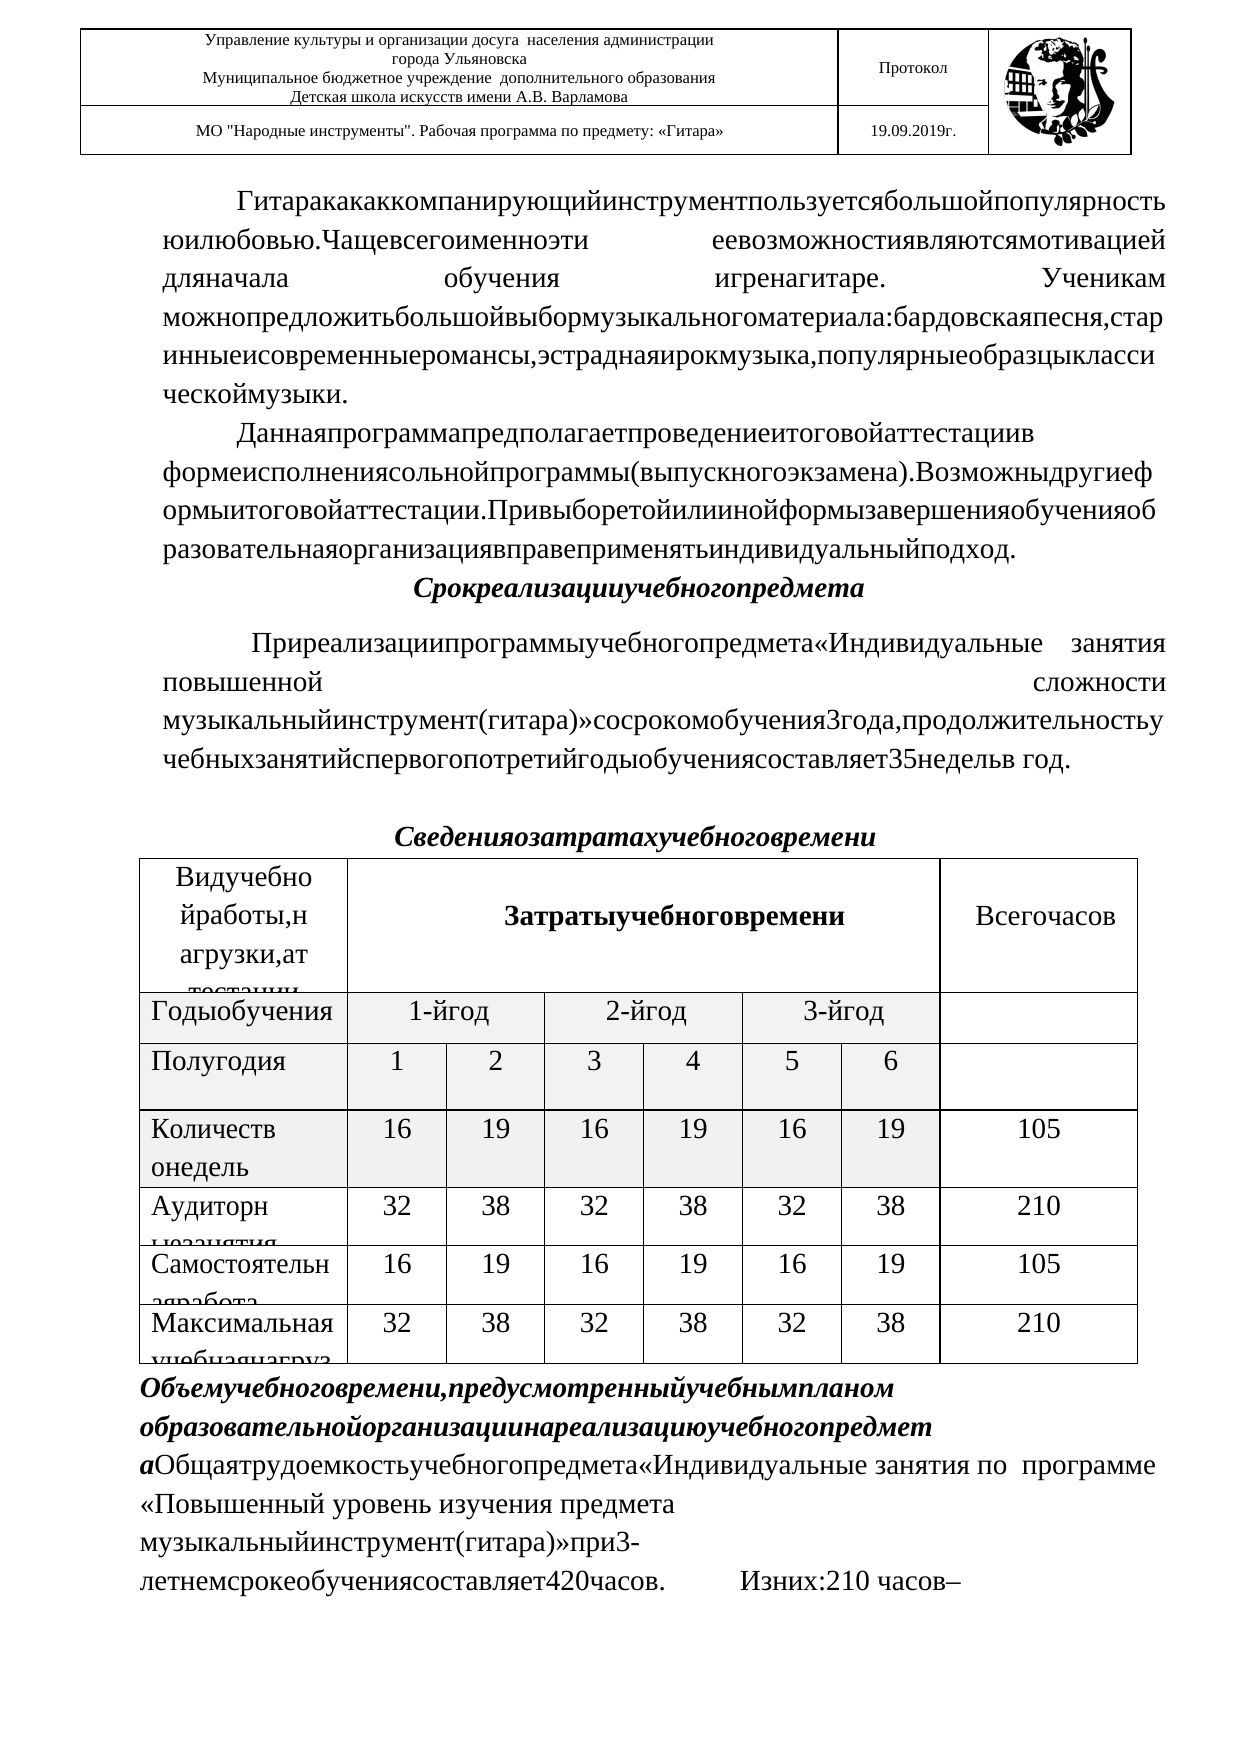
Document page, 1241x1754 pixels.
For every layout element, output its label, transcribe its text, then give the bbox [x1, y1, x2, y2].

table_header Всегочасов [941, 859, 1137, 992]
picture [1003, 36, 1116, 147]
table_cell Полугодия [140, 1044, 347, 1109]
table_cell [941, 993, 1137, 1042]
table_cell 210 [941, 1305, 1137, 1362]
table_cell 38 [447, 1188, 544, 1245]
text Приреализациипрограммыучебногопредмета«Индивидуальные занятия повышенной сложности музыкальныйинструмент(гитара)»сосрокомобучения3года,продолжительностьучебныхзанятийспервогопотретийгодыобучениясоставляет35недельв год. [162, 625, 1166, 774]
table_cell 38 [447, 1305, 544, 1362]
table_cell 16 [545, 1246, 643, 1304]
table_header 16 [545, 1111, 643, 1187]
table_header 19 [447, 1111, 544, 1187]
table_cell 32 [743, 1188, 841, 1245]
table_cell 38 [842, 1188, 939, 1245]
table_cell 19 [644, 1246, 742, 1304]
table_cell 32 [545, 1305, 643, 1362]
table_cell 38 [644, 1188, 742, 1245]
table_cell 210 [941, 1188, 1137, 1245]
table_cell Годыобучения [140, 993, 347, 1042]
table_cell 38 [644, 1305, 742, 1362]
table_cell 3-йгод [743, 993, 939, 1042]
table_cell 4 [644, 1044, 742, 1109]
table_cell 38 [842, 1305, 939, 1362]
table_header 105 [941, 1111, 1137, 1187]
table_header 16 [348, 1111, 446, 1187]
table_cell 19 [447, 1246, 544, 1304]
table_cell 6 [842, 1044, 939, 1109]
table_cell Максимальнаяучебнаянагрузка [140, 1305, 347, 1362]
table_header Количествонедель [140, 1111, 347, 1187]
text Срокреализацииучебногопредмета [413, 570, 1190, 603]
table_cell 3 [545, 1044, 643, 1109]
table_header Видучебнойработы,нагрузки,аттестации [140, 859, 347, 992]
table_cell Аудиторныезанятия [140, 1188, 347, 1245]
table_cell [941, 1044, 1137, 1109]
table_cell 2-йгод [545, 993, 742, 1042]
table_header 19 [842, 1111, 939, 1187]
table_cell 32 [348, 1188, 446, 1245]
table_cell 19 [842, 1246, 939, 1304]
table_cell 16 [348, 1246, 446, 1304]
table_header 16 [743, 1111, 841, 1187]
text Сведенияозатратахучебноговремени [394, 819, 1190, 853]
table_cell 32 [348, 1305, 446, 1362]
text Гитаракакаккомпанирующийинструментпользуетсябольшойпопулярностьюилюбовью.Чащевсегоименноэти еевозможностиявляютсямотивацией дляначала обучения игренагитаре. Ученикам можнопредложитьбольшойвыбормузыкальногоматериала:бардовскаяпесня,старинныеисовременныеромансы,эстраднаяирокмузыка,популярныеобразцыклассическоймузыки. [162, 183, 1166, 409]
table_cell 32 [743, 1305, 841, 1362]
table_header Затратыучебноговремени [348, 859, 939, 992]
table_cell 1-йгод [348, 993, 544, 1042]
table_header 19 [644, 1111, 742, 1187]
table_cell 1 [348, 1044, 446, 1109]
text Даннаяпрограммапредполагаетпроведениеитоговойаттестациив формеисполнениясольнойпрограммы(выпускногоэкзамена).Возможныдругиеформыитоговойаттестации.Привыборетойилиинойформызавершенияобученияобразовательнаяорганизациявправеприменятьиндивидуальныйподход. [162, 415, 1166, 564]
table_cell Самостоятельнаяработа [140, 1246, 347, 1304]
table_cell 5 [743, 1044, 841, 1109]
table_cell 105 [941, 1246, 1137, 1304]
table_cell 32 [545, 1188, 643, 1245]
table_cell 2 [447, 1044, 544, 1109]
table_cell 16 [743, 1246, 841, 1304]
